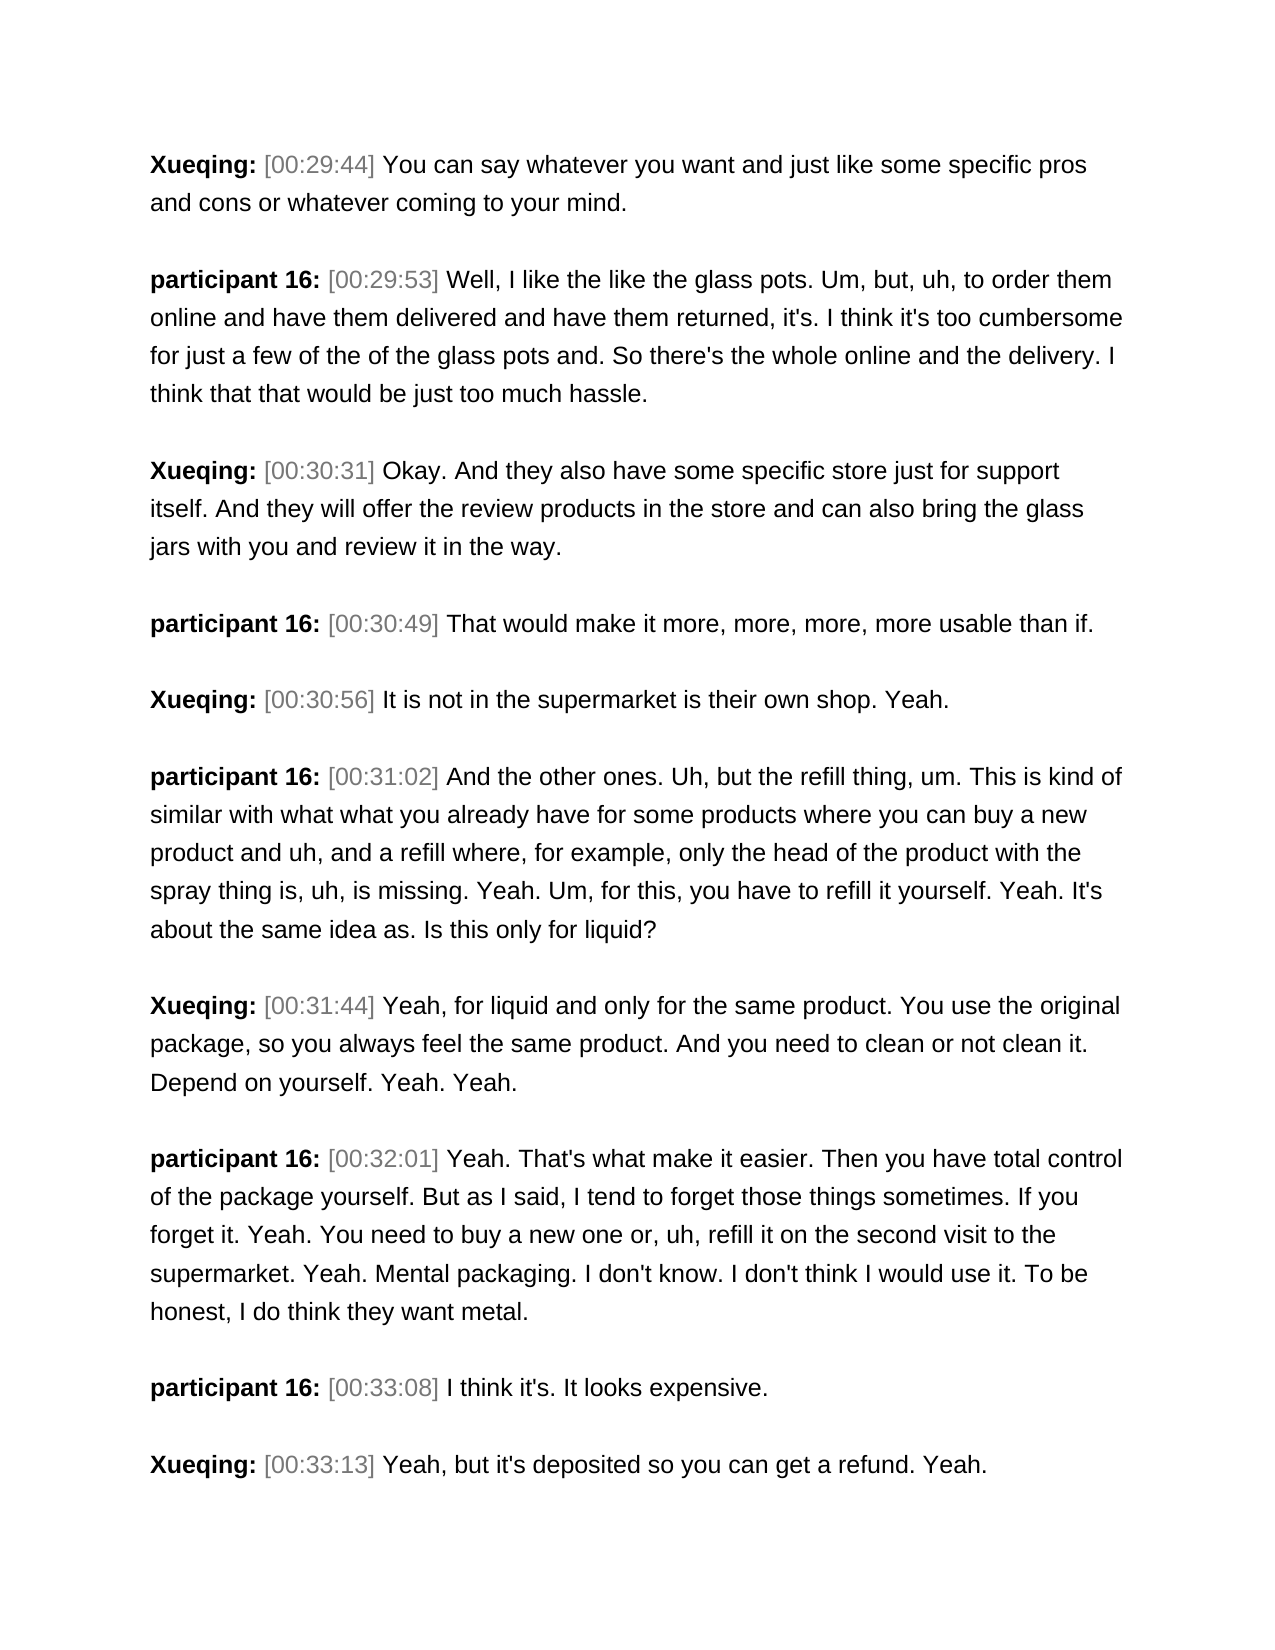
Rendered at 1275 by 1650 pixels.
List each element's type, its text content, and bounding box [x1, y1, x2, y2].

text participant 16: [00:32:01] Yeah. That's what make it easier. Then you have total control of the package yourself. But as I said, I tend to forget those things sometimes. If you forget it. Yeah. You need to buy a new one or, uh, refill it on the second visit to the supermarket. Yeah. Mental packaging. I don't know. I don't think I would use it. To be honest, I do think they want metal. [150, 1144, 1125, 1326]
text participant 16: [00:33:08] I think it's. It looks expensive. [150, 1373, 1125, 1402]
text participant 16: [00:31:02] And the other ones. Uh, but the refill thing, um. This is kind of similar with what what you already have for some products where you can buy a new product and uh, and a refill where, for example, only the head of the product with the spray thing is, uh, is missing. Yeah. Um, for this, you have to refill it yourself. Yeah. It's about the same idea as. Is this only for liquid? [150, 762, 1125, 943]
text Xueqing: [00:30:56] It is not in the supermarket is their own shop. Yeah. [150, 685, 1125, 714]
text participant 16: [00:30:49] That would make it more, more, more, more usable than if. [150, 609, 1125, 637]
text Xueqing: [00:29:44] You can say whatever you want and just like some specific pros and cons or whatever coming to your mind. [150, 150, 1125, 217]
text Xueqing: [00:30:31] Okay. And they also have some specific store just for support itself. And they will offer the review products in the store and can also bring the glass jars with you and review it in the way. [150, 456, 1125, 561]
text Xueqing: [00:31:44] Yeah, for liquid and only for the same product. You use the original package, so you always feel the same product. And you need to clean or not clean it. Depend on yourself. Yeah. Yeah. [150, 991, 1125, 1096]
text participant 16: [00:29:53] Well, I like the like the glass pots. Um, but, uh, to order them online and have them delivered and have them returned, it's. I think it's too cumbersome for just a few of the of the glass pots and. So there's the whole online and the delivery. I think that that would be just too much hassle. [150, 265, 1125, 408]
text Xueqing: [00:33:13] Yeah, but it's deposited so you can get a refund. Yeah. [150, 1450, 1125, 1478]
